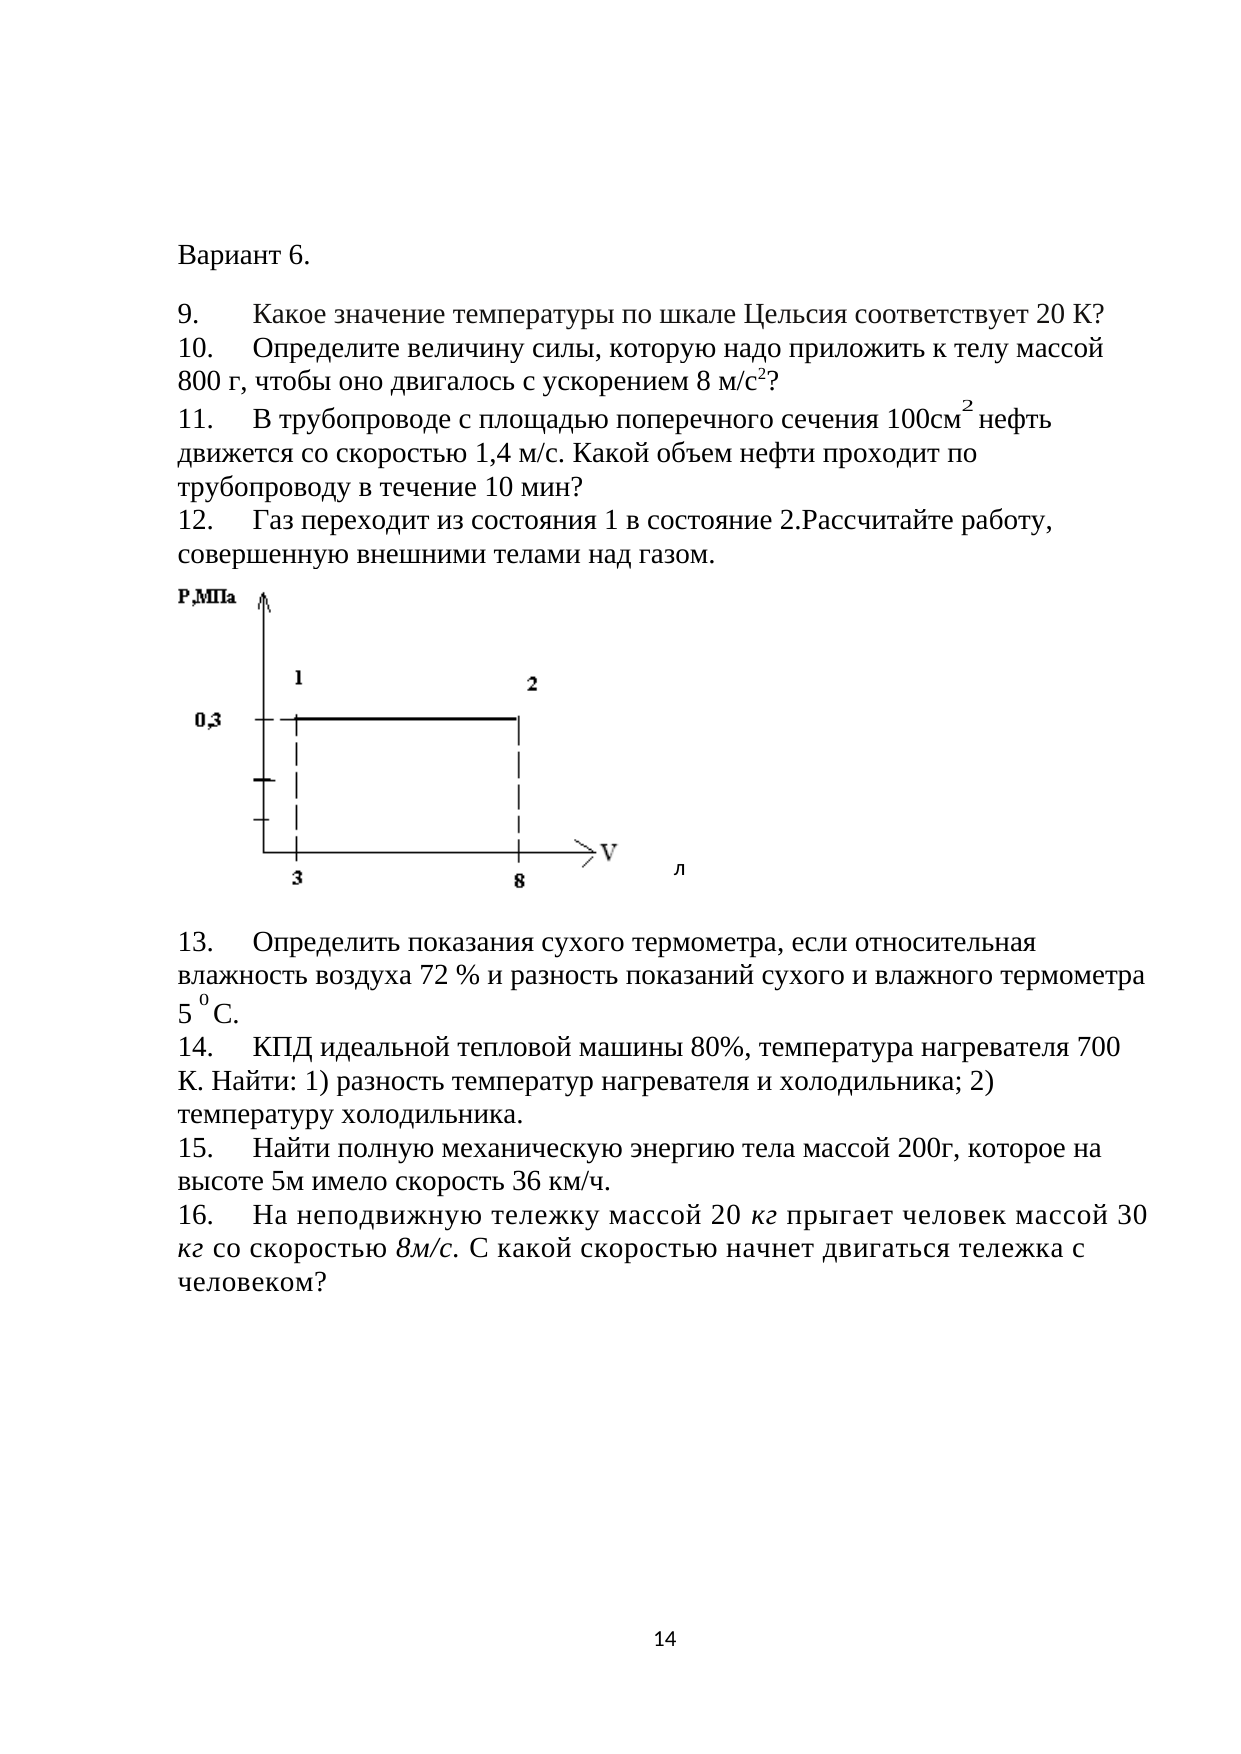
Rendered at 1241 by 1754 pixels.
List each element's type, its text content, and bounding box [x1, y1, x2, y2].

list Газ переходит из состояния 1 в состояние 2.Рассчитайте работу, совершенную внешними телами над газом. [177, 502, 1152, 569]
list Найти полную механическую энергию тела массой 200г, которое на высоте 5м имело скорость . [177, 1130, 1152, 1197]
list Определить показания сухого термометра, если относительная влажность воздуха 72 % и разность показаний сухого и влажного термометра 5 С. [177, 924, 1152, 1029]
text Вариант 6. [177, 237, 1152, 270]
list На неподвижную тележку массой прыгает человек массой со скоростью 8м/с. С какой скоростью начнет двигаться тележка с человеком? [177, 1197, 1152, 1298]
picture [177, 569, 631, 899]
list В трубопроводе с площадью поперечного сечения 100смнефть движется со скоростью 1,4 м/с. Какой объем нефти проходит по трубопроводу в течение 10 мин? [177, 397, 1152, 502]
list Определите величину силы, которую надо приложить к телу массой , чтобы оно двигалось с ускорением 8 м/с2? [779, 330, 1152, 397]
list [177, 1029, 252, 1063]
list Какое значение температуры по шкале Цельсия соответствует 20 К? [177, 296, 1152, 330]
list КПД идеальной тепловой машины 80%, температура нагревателя 700 К. Найти: 1) разность температур нагревателя и холодильника; 2) температуру холодильника. [531, 1029, 1152, 1130]
